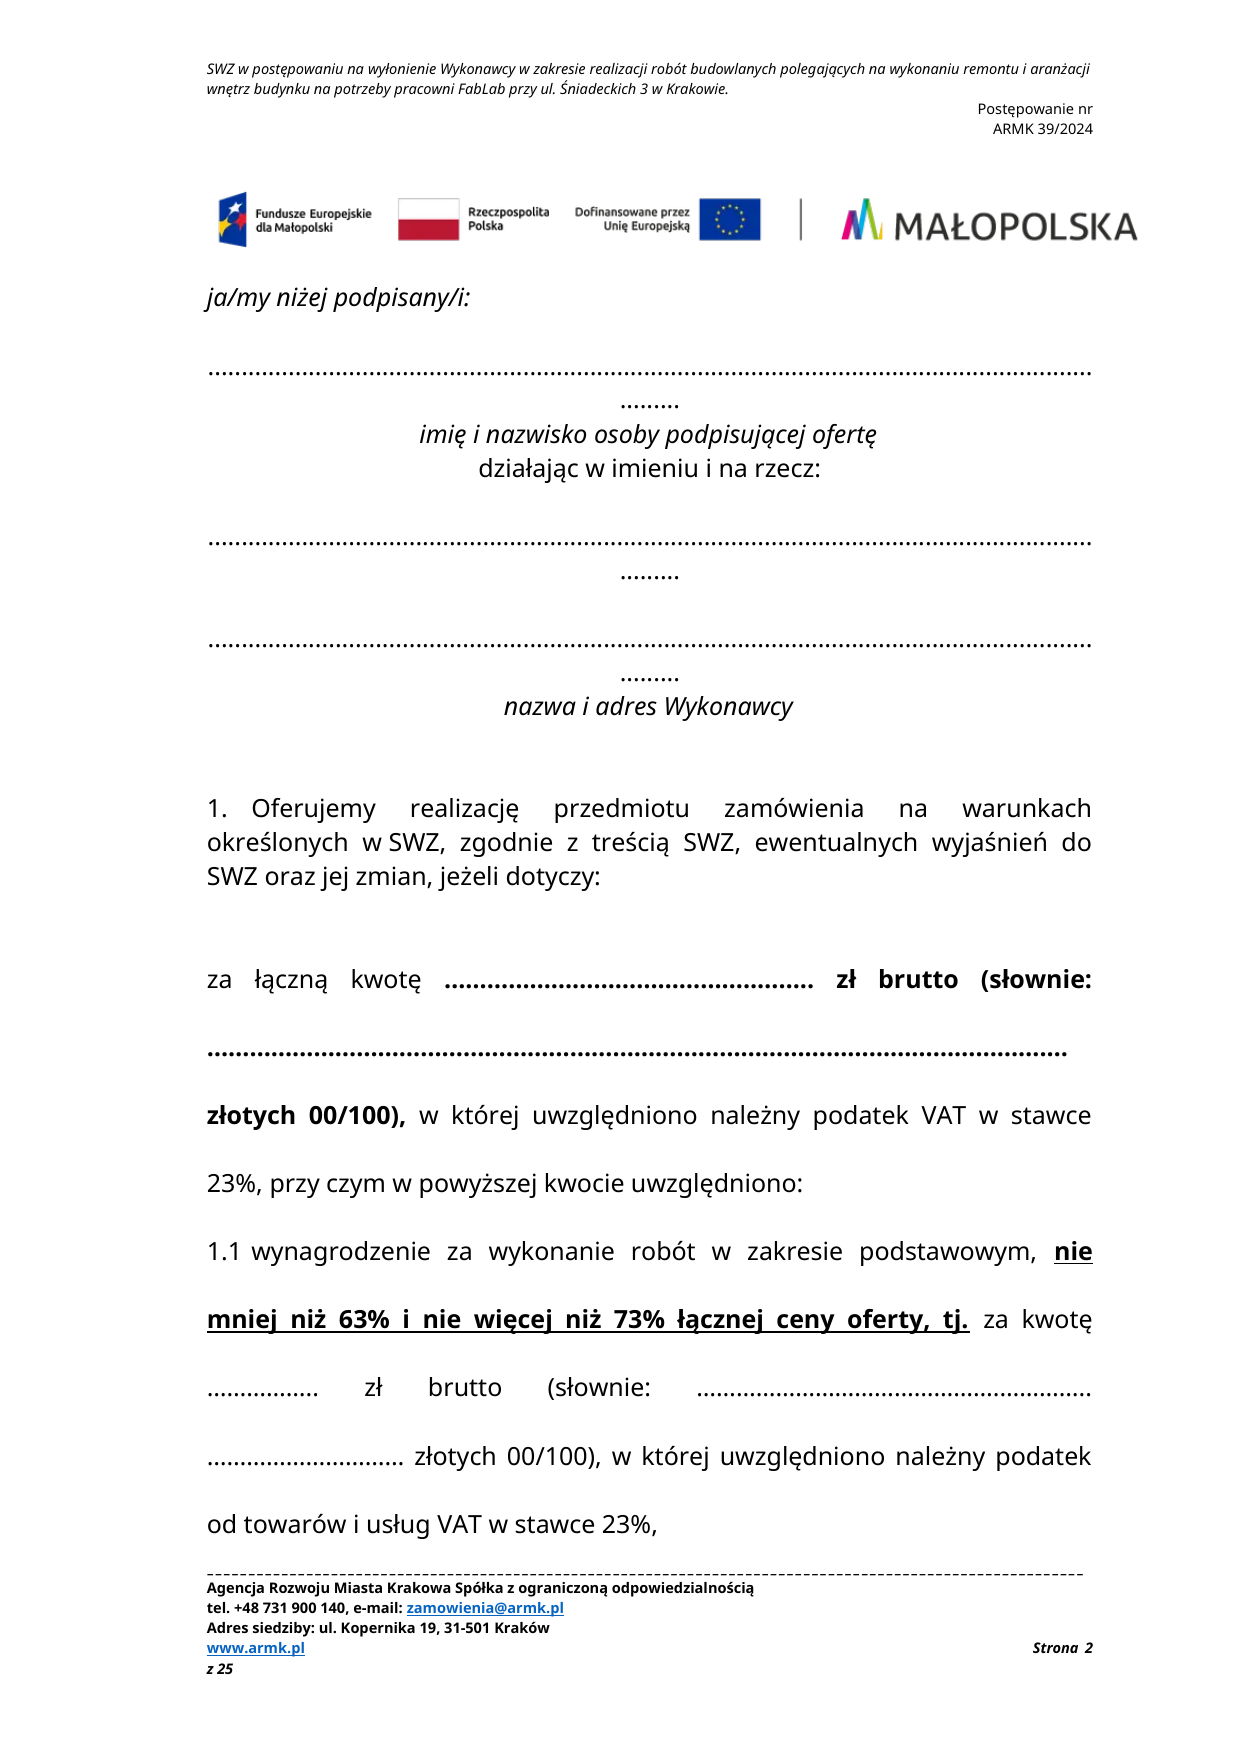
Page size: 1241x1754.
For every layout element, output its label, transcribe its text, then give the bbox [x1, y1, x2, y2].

text ............................................................................................................................................. [207, 518, 1093, 587]
text działając w imieniu i na rzecz: [207, 450, 1093, 484]
text ............................................................................................................................................. [207, 348, 1093, 416]
list wynagrodzenie za wykonanie robót w zakresie podstawowym, nie mniej niż 63% i nie więcej niż 73% łącznej ceny oferty, tj. za kwotę …………….. zł brutto (słownie: ……………………………………….…………..………………………… złotych 00/100), w której uwzględniono należny podatek od towarów i usług VAT w stawce 23%, [207, 1234, 1093, 1540]
text ............................................................................................................................................. [207, 621, 1093, 689]
text za łączną kwotę ……………………………………..…….. zł brutto (słownie: ……………………………………………………………………………………………………….… złotych 00/100), w której uwzględniono należny podatek VAT w stawce 23%, przy czym w powyższej kwocie uwzględniono: [207, 961, 1093, 1200]
picture [206, 178, 1152, 261]
text nazwa i adres Wykonawcy [207, 689, 1093, 723]
text imię i nazwisko osoby podpisującej ofertę [207, 416, 1093, 450]
list ja/my niżej podpisany/i: [207, 280, 1093, 314]
list Oferujemy realizację przedmiotu zamówienia na warunkach określonych w SWZ, zgodnie z treścią SWZ, ewentualnych wyjaśnień do SWZ oraz jej zmian, jeżeli dotyczy: [207, 791, 1093, 893]
